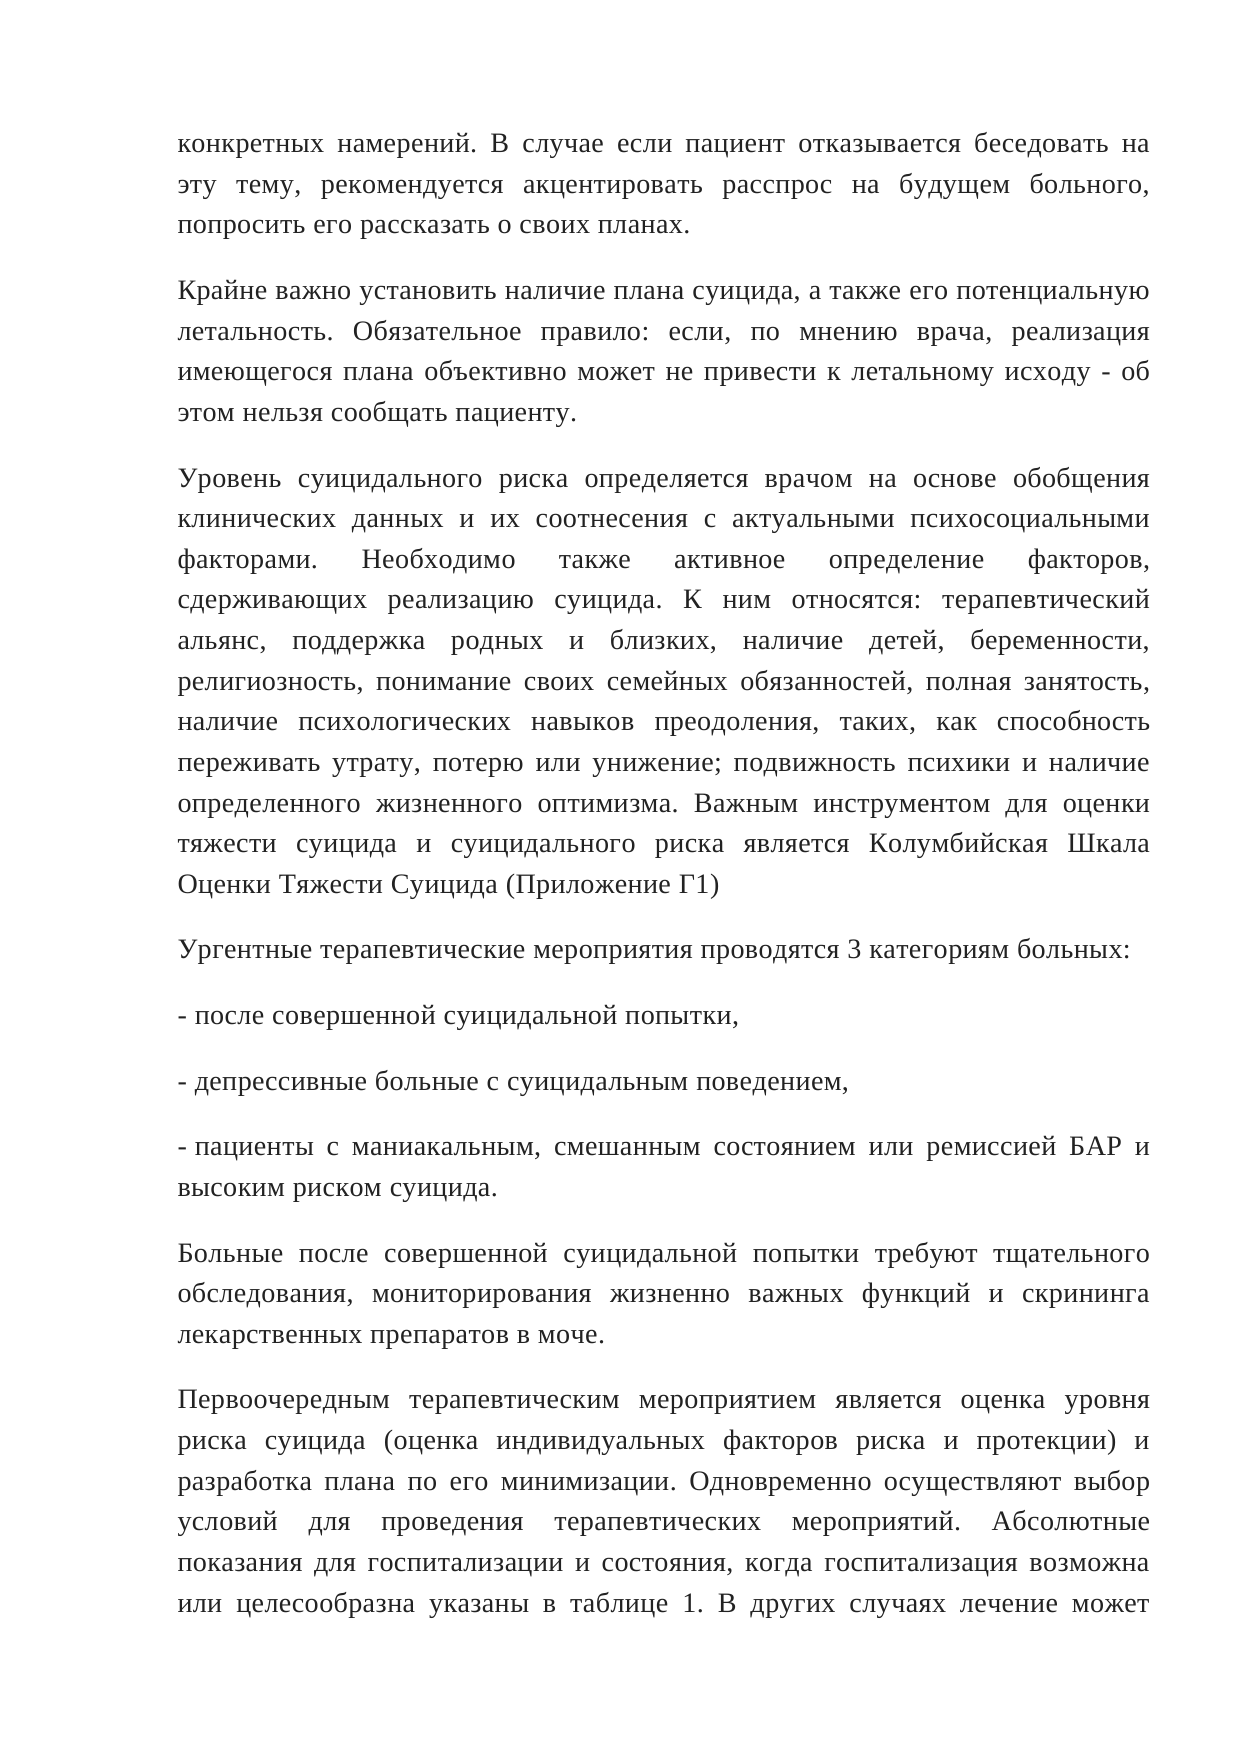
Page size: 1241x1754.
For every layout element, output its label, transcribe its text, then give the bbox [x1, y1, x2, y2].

text - после совершенной суицидальной попытки, [177, 990, 1152, 1031]
text - пациенты с маниакальным, смешанным состоянием или ремиссией БАР и высоким риском суицида. [177, 1121, 1152, 1202]
text Уровень суицидального риска определяется врачом на основе обобщения клинических данных и их соотнесения с актуальными психосоциальными факторами. Необходимо также активное определение факторов, сдерживающих реализацию суицида. К ним относятся: терапевтический альянс, поддержка родных и близких, наличие детей, беременности, религиозность, понимание своих семейных обязанностей, полная занятость, наличие психологических навыков преодоления, таких, как способность переживать утрату, потерю или унижение; подвижность психики и наличие определенного жизненного оптимизма. Важным инструментом для оценки тяжести суицида и суицидального риска является Колумбийская Шкала Оценки Тяжести Суицида (Приложение Г1) [177, 452, 1152, 899]
text Ургентные терапевтические мероприятия проводятся 3 категориям больных: [177, 924, 1152, 965]
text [177, 1374, 1152, 1618]
text Больные после совершенной суицидальной попытки требуют тщательного обследования, мониторирования жизненно важных функций и скрининга лекарственных препаратов в моче. [177, 1227, 1152, 1349]
text - депрессивные больные с суицидальным поведением, [177, 1056, 1152, 1096]
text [177, 118, 1152, 240]
text Крайне важно установить наличие плана суицида, а также его потенциальную летальность. Обязательное правило: если, по мнению врача, реализация имеющегося плана объективно может не привести к летальному исходу - об этом нельзя сообщать пациенту. [177, 265, 1152, 427]
